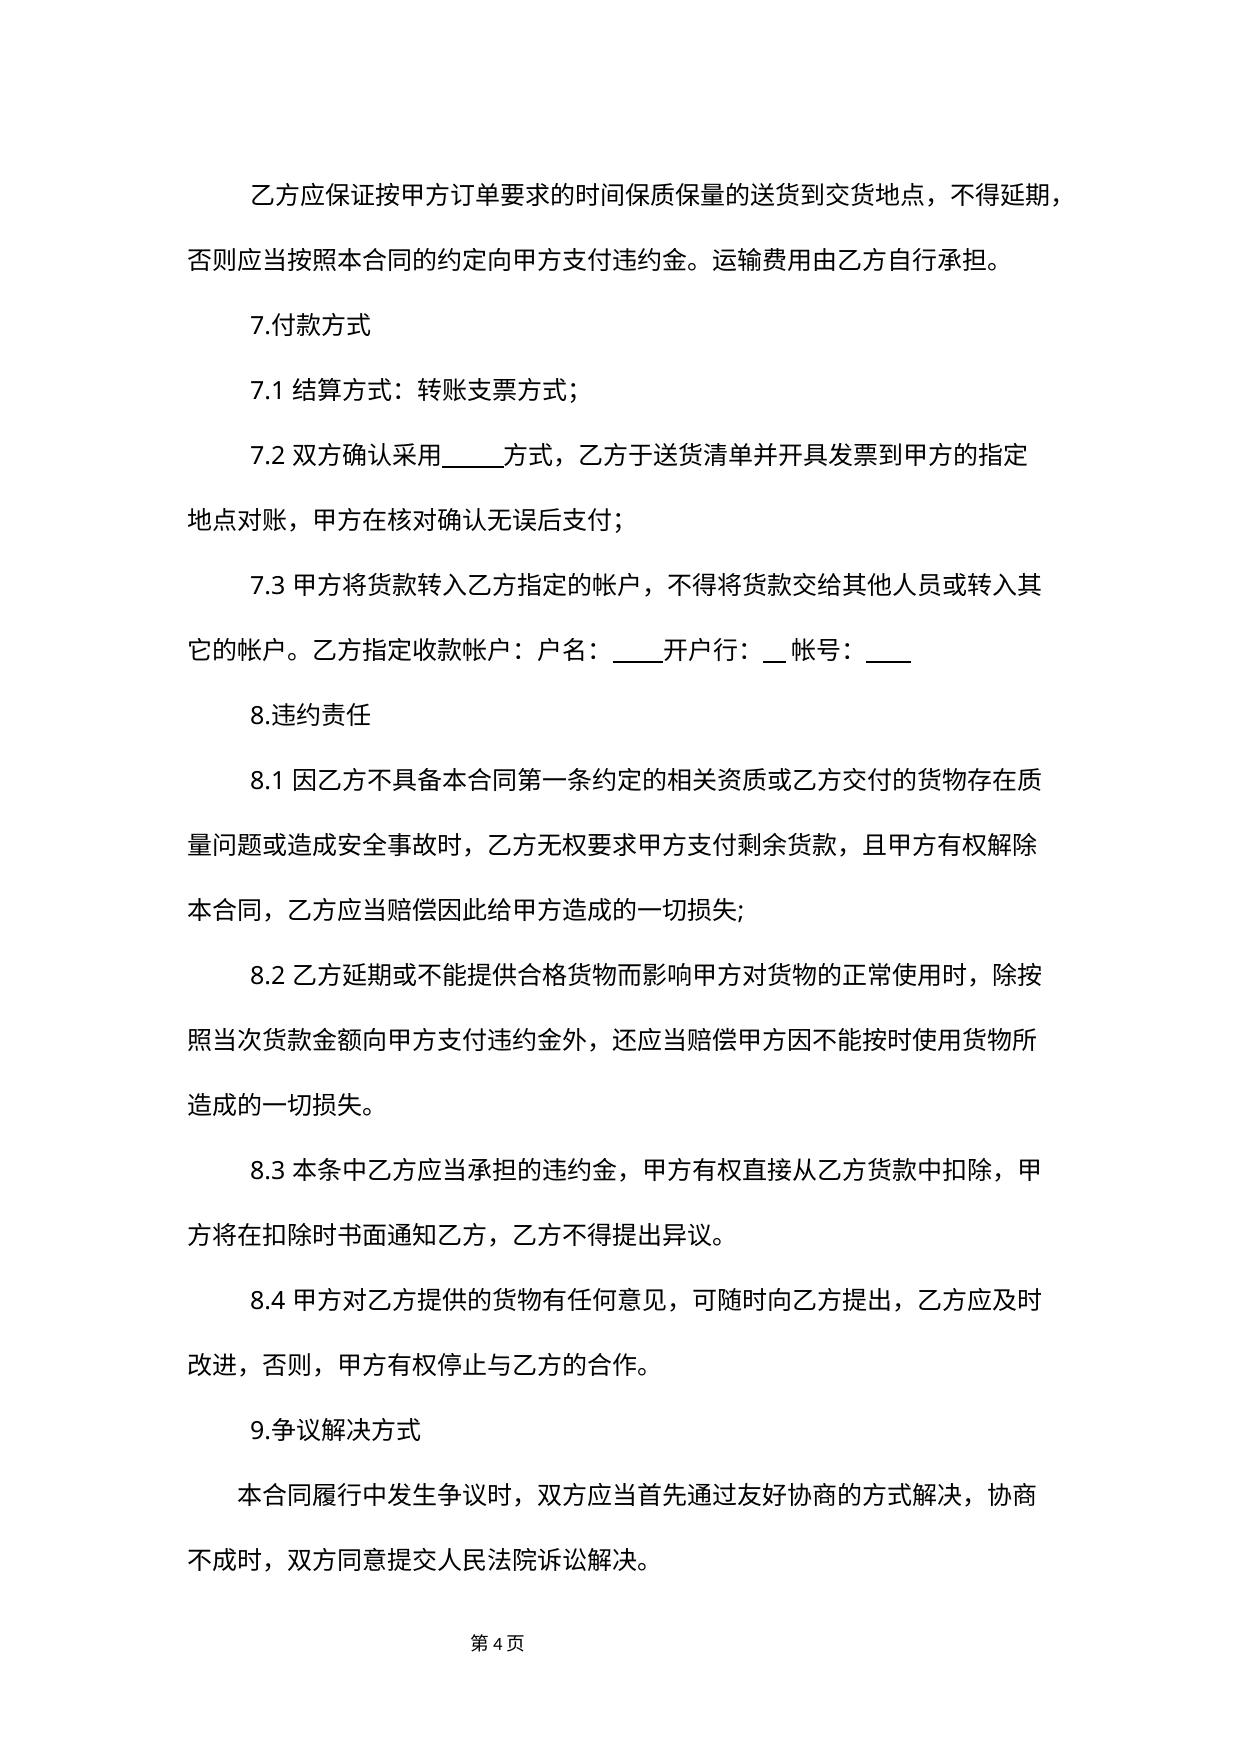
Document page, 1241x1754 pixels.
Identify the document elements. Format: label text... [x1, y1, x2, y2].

text 7.3 甲方将货款转入乙方指定的帐户，不得将货款交给其他人员或转入其它的帐户。乙方指定收款帐户：户名： 开户行： 帐号： [187, 551, 1053, 681]
text 7.1 结算方式：转账支票方式； [187, 356, 1053, 421]
text 8.2 乙方延期或不能提供合格货物而影响甲方对货物的正常使用时，除按照当次货款金额向甲方支付违约金外，还应当赔偿甲方因不能按时使用货物所造成的一切损失。 [187, 941, 1053, 1136]
text 8.违约责任 [187, 681, 1053, 746]
text 本合同履行中发生争议时，双方应当首先通过友好协商的方式解决，协商不成时，双方同意提交人民法院诉讼解决。 [187, 1461, 1053, 1591]
text 乙方应保证按甲方订单要求的时间保质保量的送货到交货地点，不得延期，否则应当按照本合同的约定向甲方支付违约金。运输费用由乙方自行承担。 [187, 161, 1053, 291]
text 8.4 甲方对乙方提供的货物有任何意见，可随时向乙方提出，乙方应及时改进，否则，甲方有权停止与乙方的合作。 [187, 1266, 1053, 1396]
text 7.2 双方确认采用 方式，乙方于送货清单并开具发票到甲方的指定地点对账，甲方在核对确认无误后支付； [187, 421, 1053, 551]
text 8.3 本条中乙方应当承担的违约金，甲方有权直接从乙方货款中扣除，甲方将在扣除时书面通知乙方，乙方不得提出异议。 [187, 1136, 1053, 1266]
text 9.争议解决方式 [187, 1396, 1053, 1461]
text 7.付款方式 [187, 291, 1053, 356]
text 8.1 因乙方不具备本合同第一条约定的相关资质或乙方交付的货物存在质量问题或造成安全事故时，乙方无权要求甲方支付剩余货款，且甲方有权解除本合同，乙方应当赔偿因此给甲方造成的一切损失; [187, 746, 1053, 941]
